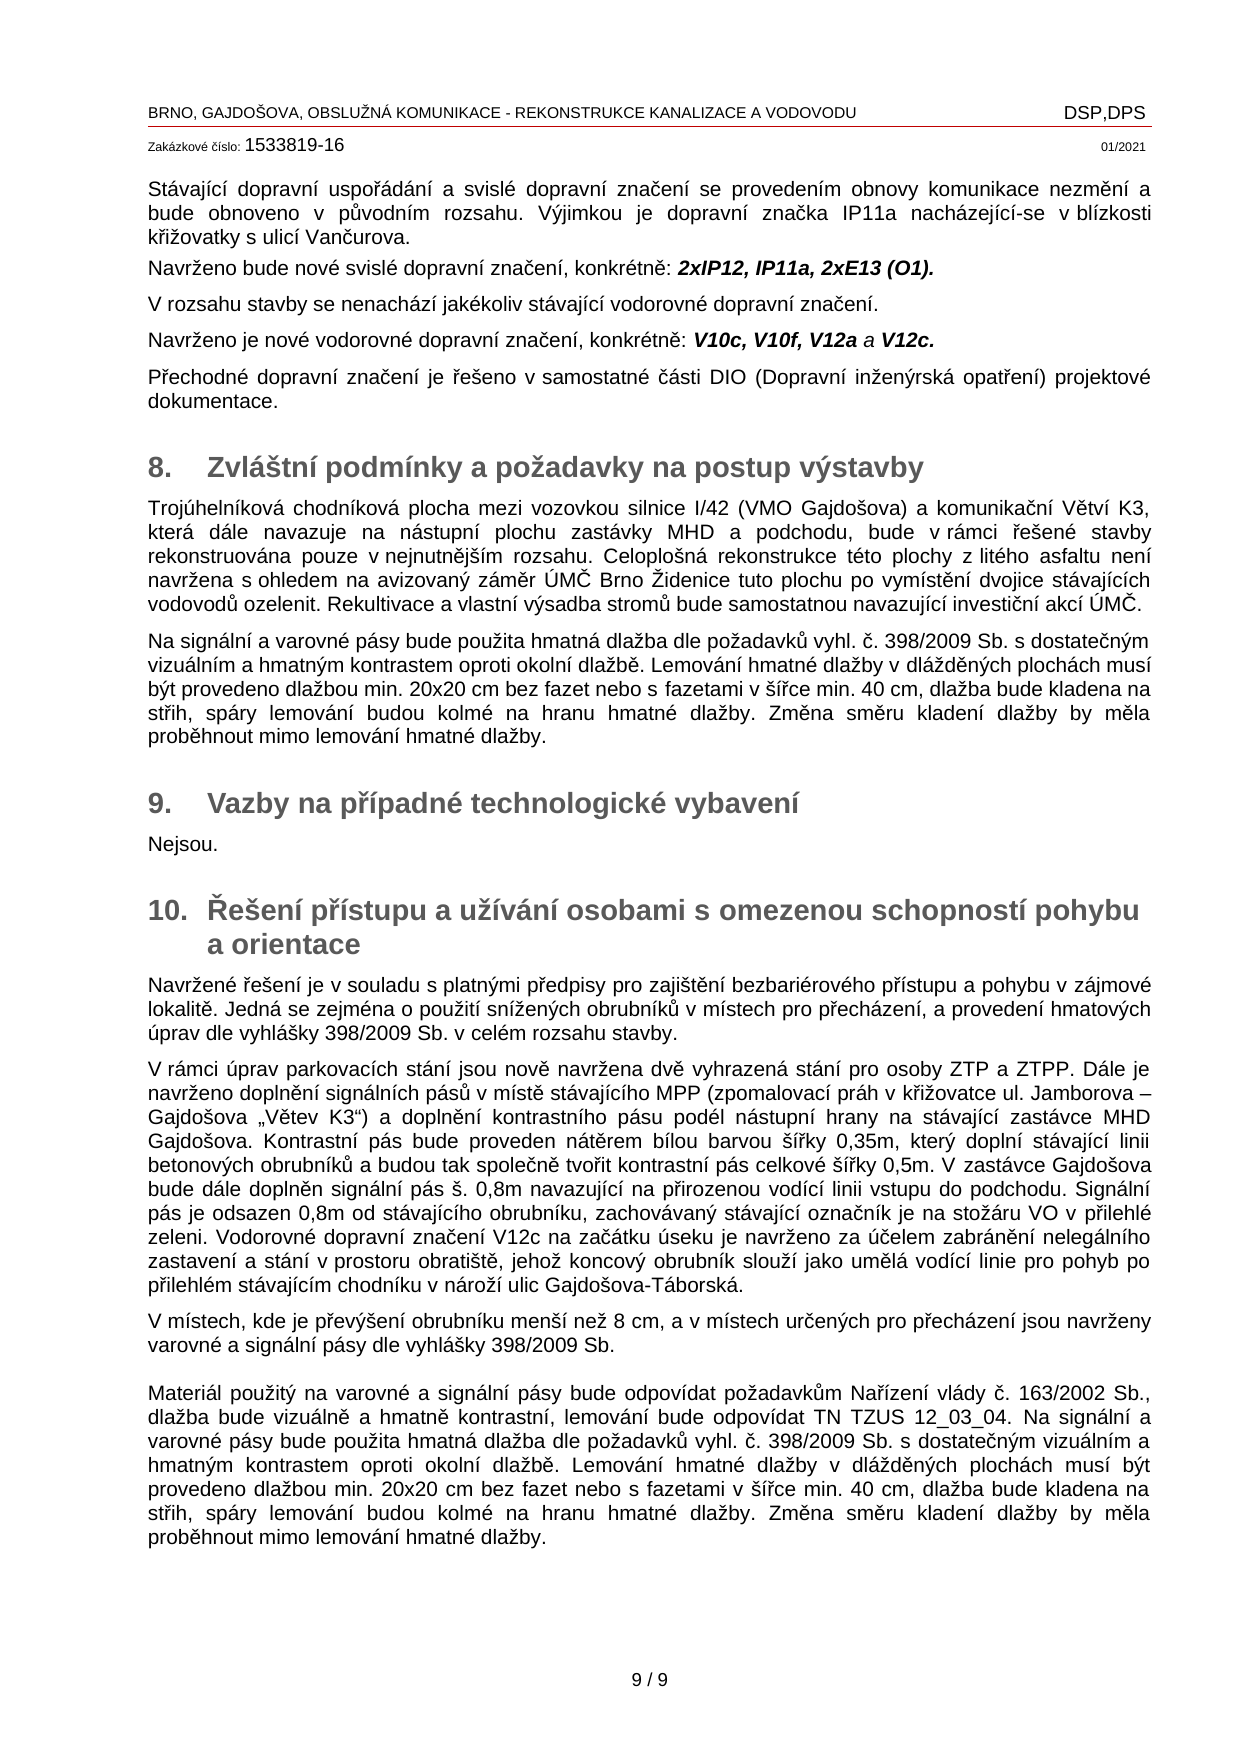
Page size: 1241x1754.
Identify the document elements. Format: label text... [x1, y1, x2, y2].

text Nejsou. [148, 832, 1152, 856]
text V rozsahu stavby se nenachází jakékoliv stávající vodorovné dopravní značení. [148, 292, 1152, 316]
text Navrženo bude nové svislé dopravní značení, konkrétně: 2xIP12, IP11a, 2xE13 (O1). [148, 255, 1152, 279]
text Na signální a varovné pásy bude použita hmatná dlažba dle požadavků vyhl. č. 398/2009 Sb. s dostatečným vizuálním a hmatným kontrastem oproti okolní dlažbě. Lemování hmatné dlažby v dlážděných plochách musí být provedeno dlažbou min. 20x20 cm bez fazet nebo s fazetami v šířce min. 40 cm, dlažba bude kladena na střih, spáry lemování budou kolmé na hranu hmatné dlažby. Změna směru kladení dlažby by měla proběhnout mimo lemování hmatné dlažby. [148, 628, 1152, 748]
text Materiál použitý na varovné a signální pásy bude odpovídat požadavkům Nařízení vlády č. 163/2002 Sb., dlažba bude vizuálně a hmatně kontrastní, lemování bude odpovídat TN TZUS 12_03_04. Na signální a varovné pásy bude použita hmatná dlažba dle požadavků vyhl. č. 398/2009 Sb. s dostatečným vizuálním a hmatným kontrastem oproti okolní dlažbě. Lemování hmatné dlažby v dlážděných plochách musí být provedeno dlažbou min. 20x20 cm bez fazet nebo s fazetami v šířce min. 40 cm, dlažba bude kladena na střih, spáry lemování budou kolmé na hranu hmatné dlažby. Změna směru kladení dlažby by měla proběhnout mimo lemování hmatné dlažby. [148, 1381, 1152, 1549]
subtitle Vazby na případné technologické vybavení [148, 786, 1152, 819]
text V místech, kde je převýšení obrubníku menší než 8 cm, a v místech určených pro přecházení jsou navrženy varovné a signální pásy dle vyhlášky 398/2009 Sb. [148, 1309, 1152, 1357]
text V rámci úprav parkovacích stání jsou nově navržena dvě vyhrazená stání pro osoby ZTP a ZTPP. Dále je navrženo doplnění signálních pásů v místě stávajícího MPP (zpomalovací práh v křižovatce ul. Jamborova – Gajdošova „Větev K3“) a doplnění kontrastního pásu podél nástupní hrany na stávající zastávce MHD Gajdošova. Kontrastní pás bude proveden nátěrem bílou barvou šířky 0,35m, který doplní stávající linii betonových obrubníků a budou tak společně tvořit kontrastní pás celkové šířky 0,5m. V zastávce Gajdošova bude dále doplněn signální pás š. 0,8m navazující na přirozenou vodící linii vstupu do podchodu. Signální pás je odsazen 0,8m od stávajícího obrubníku, zachovávaný stávající označník je na stožáru VO v přilehlé zeleni. Vodorovné dopravní značení V12c na začátku úseku je navrženo za účelem zabránění nelegálního zastavení a stání v prostoru obratiště, jehož koncový obrubník slouží jako umělá vodící linie pro pohyb po přilehlém stávajícím chodníku v nároží ulic Gajdošova-Táborská. [148, 1057, 1152, 1297]
subtitle Řešení přístupu a užívání osobami s omezenou schopností pohybu a orientace [148, 893, 1152, 960]
subtitle Zvláštní podmínky a požadavky na postup výstavby [148, 450, 1152, 484]
text Navrženo je nové vodorovné dopravní značení, konkrétně: V10c, V10f, V12a a V12c. [148, 328, 1152, 352]
text Přechodné dopravní značení je řešeno v samostatné části DIO (Dopravní inženýrská opatření) projektové dokumentace. [148, 365, 1152, 413]
text Navržené řešení je v souladu s platnými předpisy pro zajištění bezbariérového přístupu a pohybu v zájmové lokalitě. Jedná se zejména o použití snížených obrubníků v místech pro přecházení, a provedení hmatových úprav dle vyhlášky 398/2009 Sb. v celém rozsahu stavby. [148, 973, 1152, 1045]
text Trojúhelníková chodníková plocha mezi vozovkou silnice I/42 (VMO Gajdošova) a komunikační Větví K3, která dále navazuje na nástupní plochu zastávky MHD a podchodu, bude v rámci řešené stavby rekonstruována pouze v nejnutnějším rozsahu. Celoplošná rekonstrukce této plochy z litého asfaltu není navržena s ohledem na avizovaný záměr ÚMČ Brno Židenice tuto plochu po vymístění dvojice stávajících vodovodů ozelenit. Rekultivace a vlastní výsadba stromů bude samostatnou navazující investiční akcí ÚMČ. [148, 496, 1152, 616]
text Stávající dopravní uspořádání a svislé dopravní značení se provedením obnovy komunikace nezmění a bude obnoveno v původním rozsahu. Výjimkou je dopravní značka IP11a nacházející-se v blízkosti křižovatky s ulicí Vančurova. [148, 177, 1152, 249]
